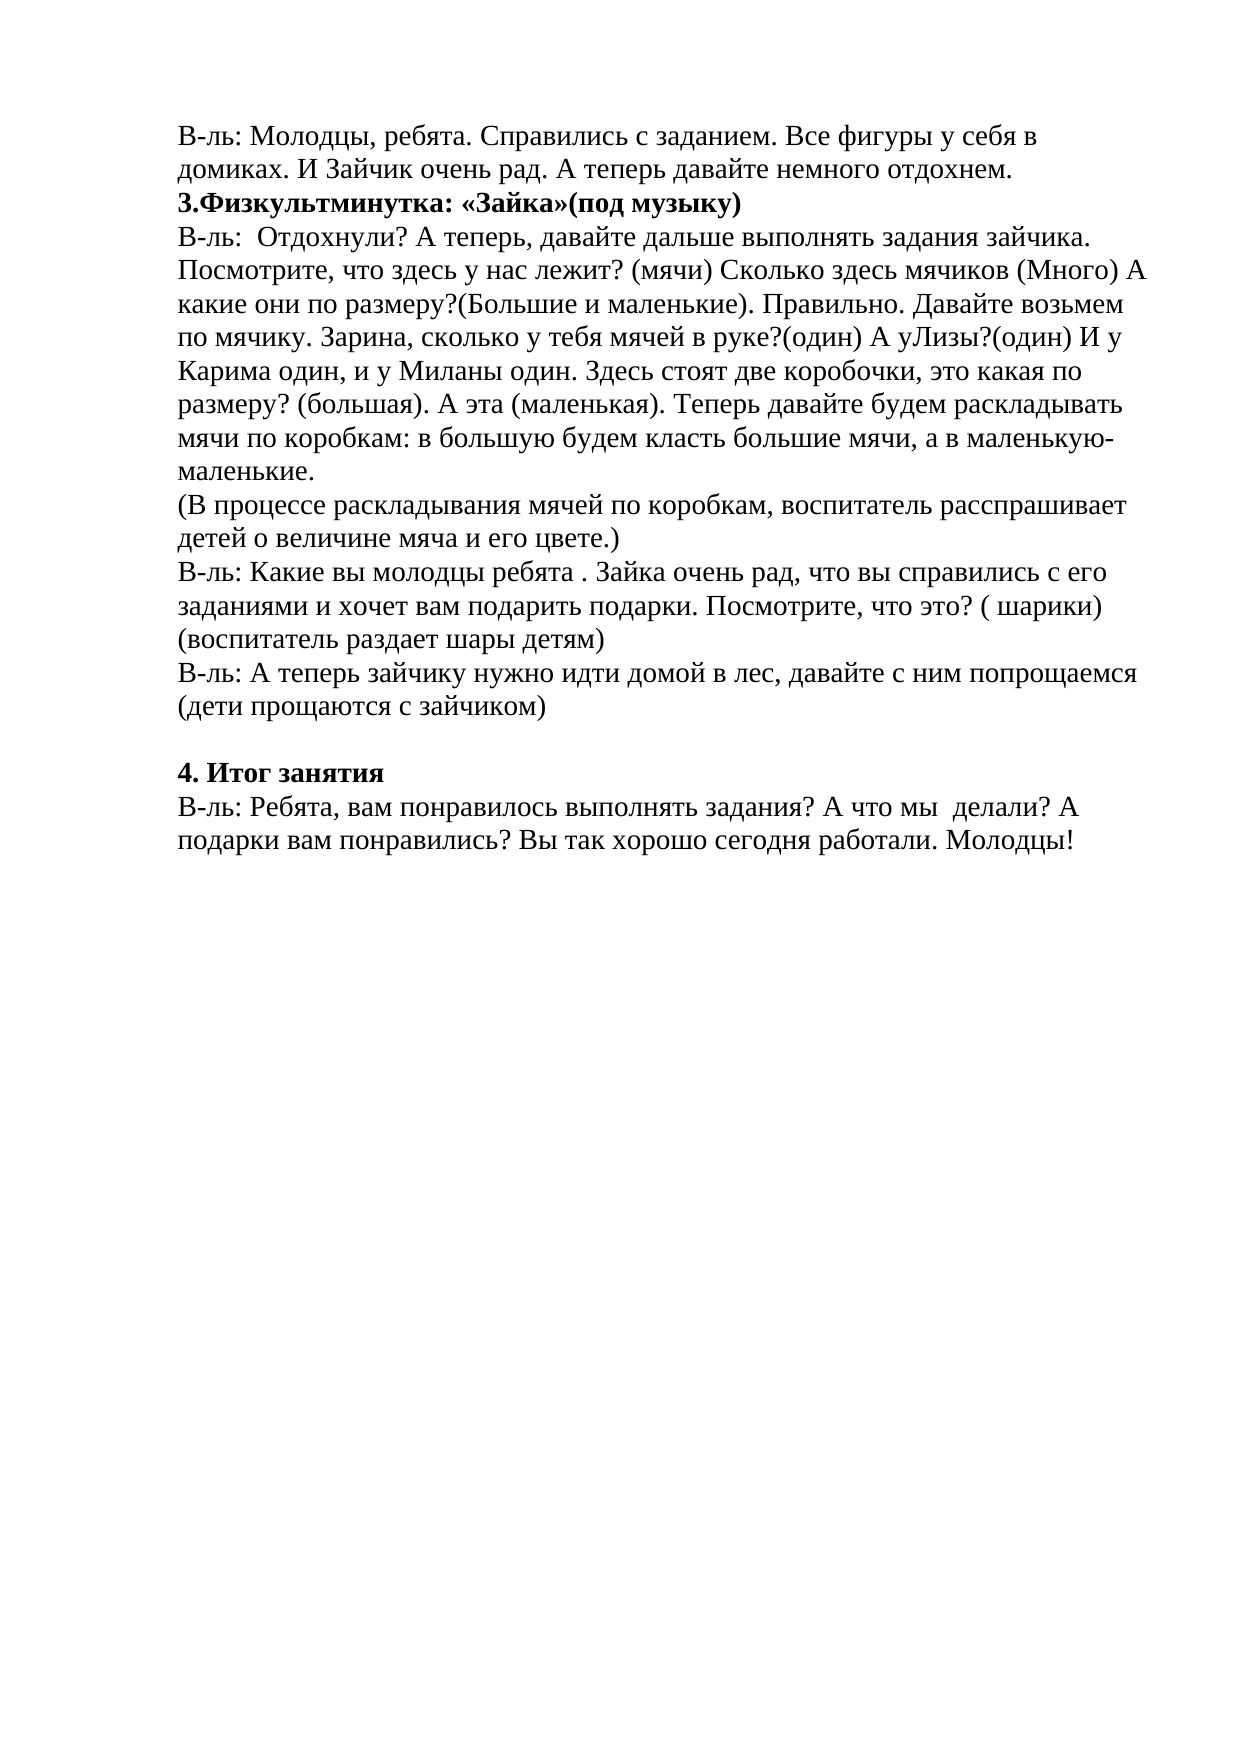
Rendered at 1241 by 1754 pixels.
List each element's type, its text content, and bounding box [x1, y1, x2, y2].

text (воспитатель раздает шары детям) [177, 621, 1152, 655]
text (дети прощаются с зайчиком) [177, 688, 1152, 722]
text В-ль: Отдохнули? А теперь, давайте дальше выполнять задания зайчика. Посмотрите, что здесь у нас лежит? (мячи) Сколько здесь мячиков (Много) А какие они по размеру?(Большие и маленькие). Правильно. Давайте возьмем по мячику. Зарина, сколько у тебя мячей в руке?(один) А уЛизы?(один) И у Карима один, и у Миланы один. Здесь стоят две коробочки, это какая по размеру? (большая). А эта (маленькая). Теперь давайте будем раскладывать мячи по коробкам: в большую будем класть большие мячи, а в маленькую-маленькие. [177, 219, 1152, 487]
text В-ль: А теперь зайчику нужно идти домой в лес, давайте с ним попрощаемся [177, 655, 1152, 688]
text В-ль: Какие вы молодцы ребята . Зайка очень рад, что вы справились с его заданиями и хочет вам подарить подарки. Посмотрите, что это? ( шарики) [177, 554, 1152, 621]
text (В процессе раскладывания мячей по коробкам, воспитатель расспрашивает детей о величине мяча и его цвете.) [177, 487, 1152, 554]
text В-ль: Молодцы, ребята. Справились с заданием. Все фигуры у себя в домиках. И Зайчик очень рад. А теперь давайте немного отдохнем. [177, 118, 1152, 185]
text 3.Физкультминутка: «Зайка»(под музыку) [177, 185, 1152, 219]
text В-ль: Ребята, вам понравилось выполнять задания? А что мы делали? А подарки вам понравились? Вы так хорошо сегодня работали. Молодцы! [177, 789, 1152, 856]
text 4. Итог занятия [177, 755, 1152, 789]
